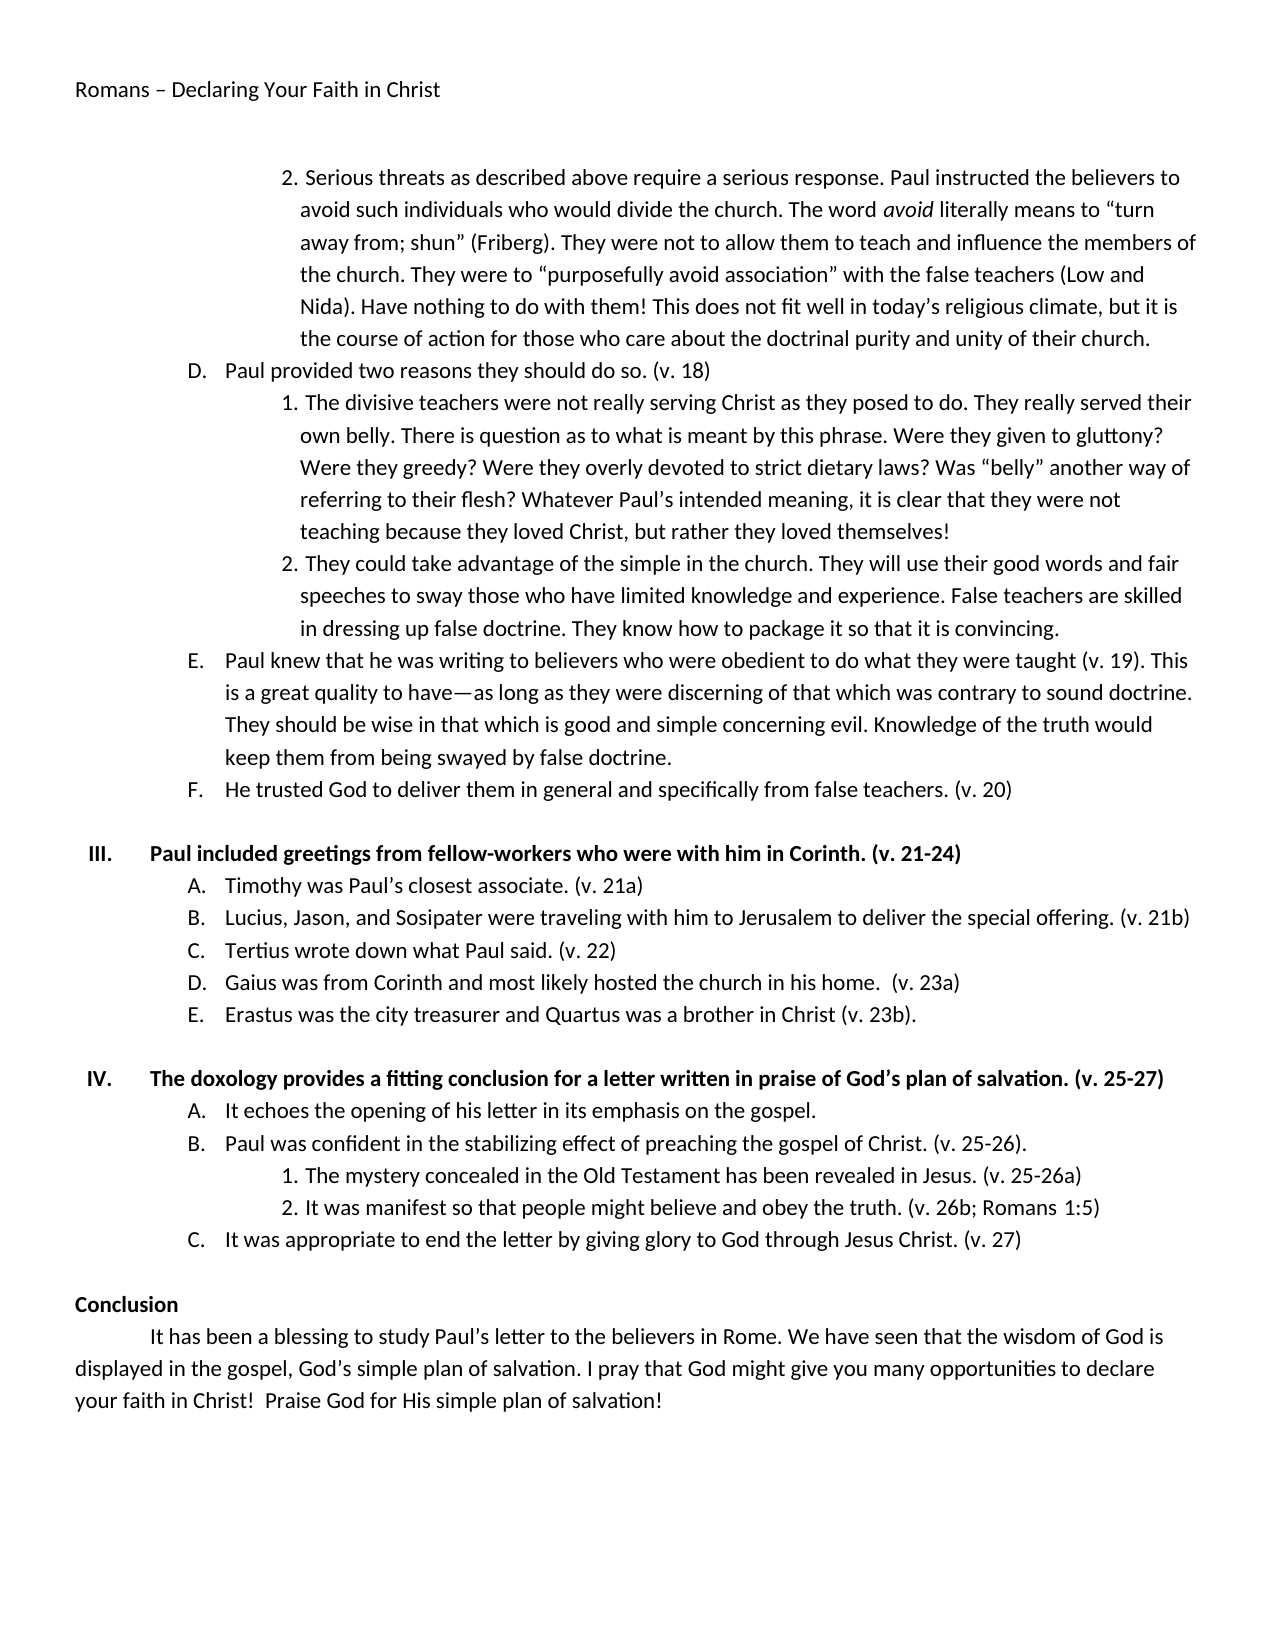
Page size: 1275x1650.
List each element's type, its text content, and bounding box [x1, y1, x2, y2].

list Paul included greetings from fellow-workers who were with him in Corinth. (v. 21-24) [112, 839, 1200, 867]
list Tertius wrote down what Paul said. (v. 22) [187, 936, 1200, 964]
list Lucius, Jason, and Sosipater were traveling with him to Jerusalem to deliver the special offering. (v. 21b) [187, 903, 1200, 932]
list Paul knew that he was writing to believers who were obedient to do what they were taught (v. 19). This is a great quality to have—as long as they were discerning of that which was contrary to sound doctrine. They should be wise in that which is good and simple concerning evil. Knowledge of the truth would keep them from being swayed by false doctrine. [187, 646, 1200, 771]
list The mystery concealed in the Old Testament has been revealed in Jesus. (v. 25-26a) [281, 1161, 1200, 1189]
list Paul provided two reasons they should do so. (v. 18) [187, 356, 1200, 384]
list Gaius was from Corinth and most likely hosted the church in his home. (v. 23a) [187, 968, 1200, 996]
list The doxology provides a fitting conclusion for a letter written in praise of God’s plan of salvation. (v. 25-27) [112, 1064, 1200, 1092]
list It was manifest so that people might believe and obey the truth. (v. 26b; Romans 1:5) [281, 1193, 1200, 1221]
text It has been a blessing to study Paul’s letter to the believers in Rome. We have seen that the wisdom of God is displayed in the gospel, God’s simple plan of salvation. I pray that God might give you many opportunities to declare your faith in Christ! Praise God for His simple plan of salvation! [75, 1322, 1200, 1414]
list It was appropriate to end the letter by giving glory to God through Jesus Christ. (v. 27) [187, 1225, 1200, 1253]
list They could take advantage of the simple in the church. They will use their good words and fair speeches to sway those who have limited knowledge and experience. False teachers are skilled in dressing up false doctrine. They know how to package it so that it is convincing. [281, 549, 1200, 642]
list Erastus was the city treasurer and Quartus was a brother in Christ (v. 23b). [187, 1000, 1200, 1028]
list Serious threats as described above require a serious response. Paul instructed the believers to avoid such individuals who would divide the church. The word avoid literally means to “turn away from; shun” (Friberg). They were not to allow them to teach and influence the members of the church. They were to “purposefully avoid association” with the false teachers (Low and Nida). Have nothing to do with them! This does not fit well in today’s religious climate, but it is the course of action for those who care about the doctrinal purity and unity of their church. [281, 163, 1200, 352]
list He trusted God to deliver them in general and specifically from false teachers. (v. 20) [187, 775, 1200, 803]
list The divisive teachers were not really serving Christ as they posed to do. They really served their own belly. There is question as to what is meant by this phrase. Were they given to gluttony? Were they greedy? Were they overly devoted to strict dietary laws? Was “belly” another way of referring to their flesh? Whatever Paul’s intended meaning, it is clear that they were not teaching because they loved Christ, but rather they loved themselves! [281, 388, 1200, 545]
list It echoes the opening of his letter in its emphasis on the gospel. [187, 1097, 1200, 1125]
list Paul was confident in the stabilizing effect of preaching the gospel of Christ. (v. 25-26). [187, 1129, 1200, 1157]
list Timothy was Paul’s closest associate. (v. 21a) [187, 871, 1200, 899]
text Conclusion [75, 1290, 1200, 1318]
